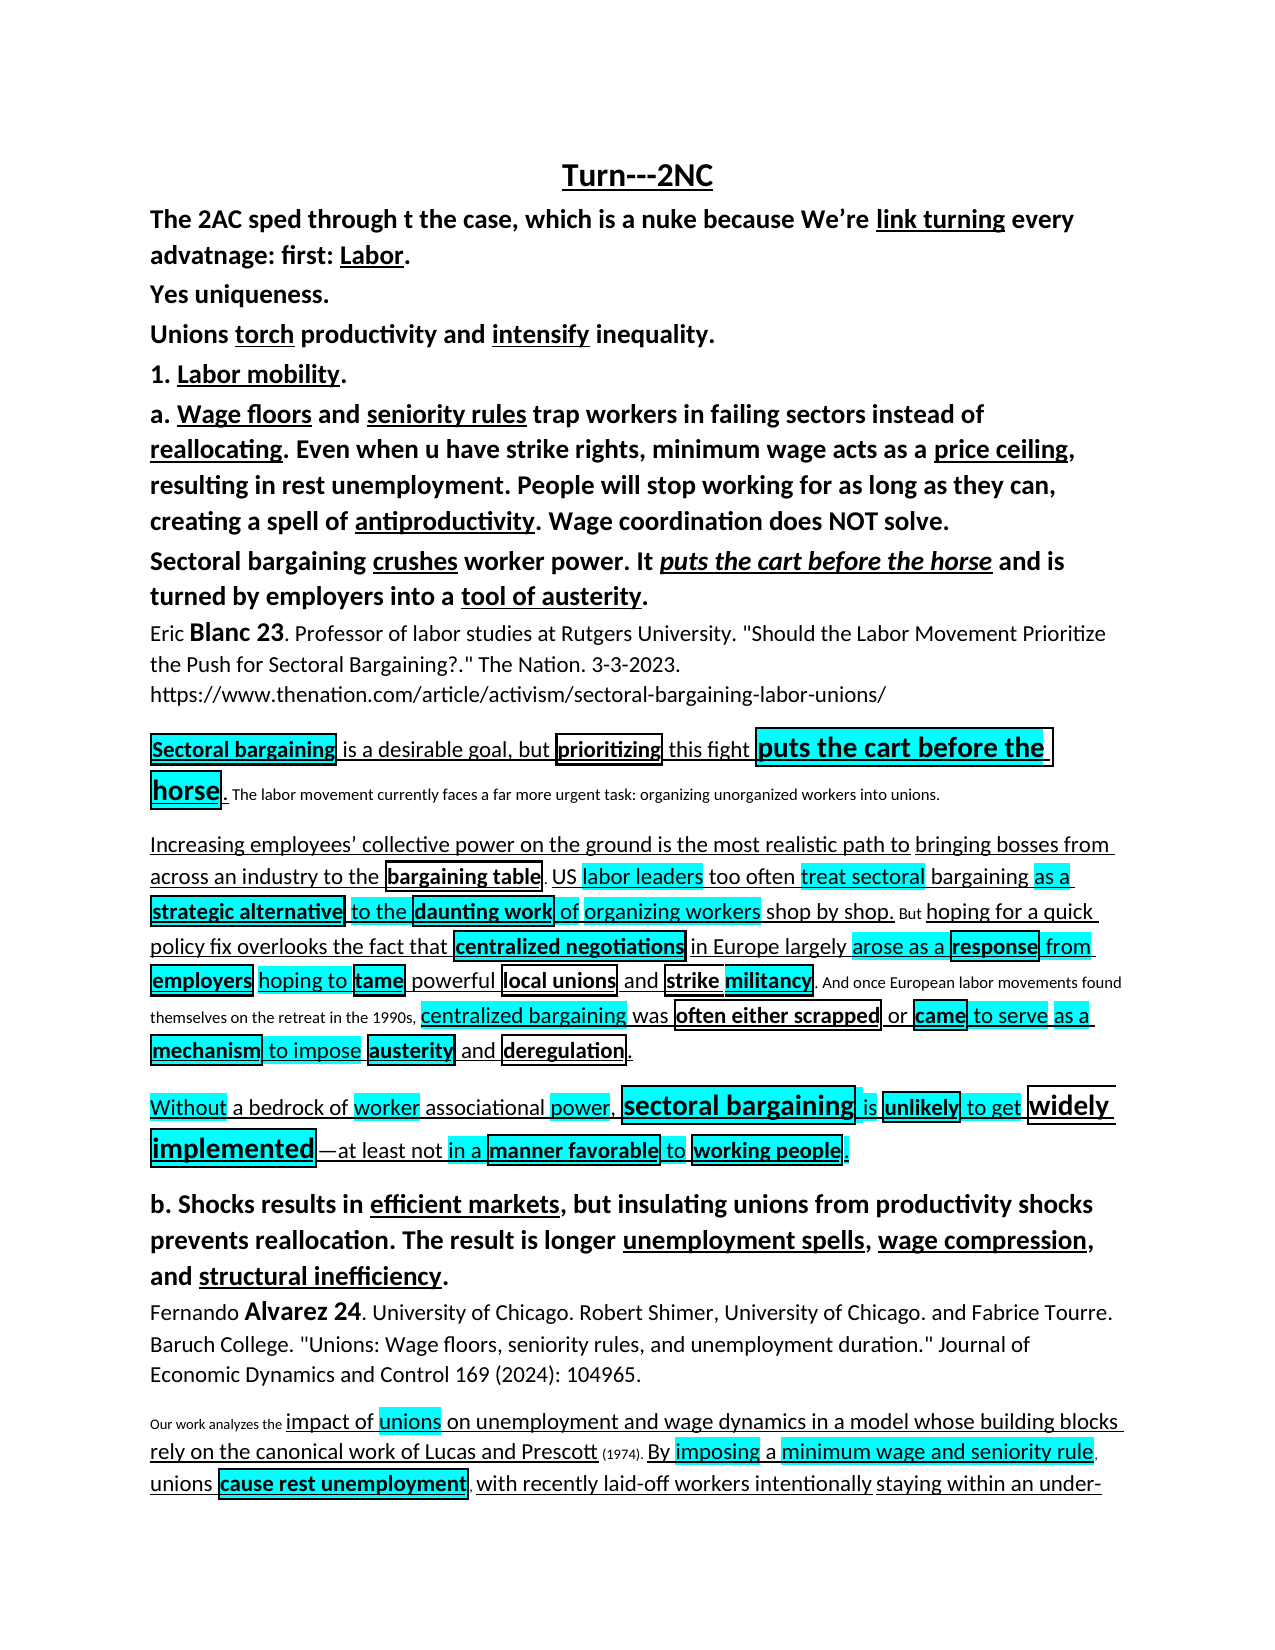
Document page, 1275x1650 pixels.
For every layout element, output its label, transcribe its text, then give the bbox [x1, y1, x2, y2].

subtitle Sectoral bargaining crushes worker power. It puts the cart before the horse and is turned by employers into a tool of austerity. [150, 544, 1125, 612]
subtitle Yes uniqueness. [150, 278, 1125, 311]
subtitle 1. Labor mobility. [150, 357, 1125, 390]
subtitle a. Wage floors and seniority rules trap workers in failing sectors instead of reallocating. Even when u have strike rights, minimum wage acts as a price ceiling, resulting in rest unemployment. People will stop working for as long as they can, creating a spell of antiproductivity. Wage coordination does NOT solve. [150, 397, 1125, 537]
subtitle Turn---2NC [150, 154, 1125, 195]
subtitle b. Shocks results in efficient markets, but insulating unions from productivity shocks prevents reallocation. The result is longer unemployment spells, wage compression, and structural inefficiency. [150, 1188, 1125, 1292]
text Sectoral bargaining is a desirable goal, but prioritizing this fight puts the cart before the horse. The labor movement currently faces a far more urgent task: organizing unorganized workers into unions. [150, 727, 1125, 810]
text Fernando Alvarez 24. University of Chicago. Robert Shimer, University of Chicago. and Fabrice Tourre. Baruch College. "Unions: Wage floors, seniority rules, and unemployment duration." Journal of Economic Dynamics and Control 169 (2024): 104965. [150, 1294, 1125, 1388]
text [150, 1407, 1125, 1500]
text Increasing employees’ collective power on the ground is the most realistic path to bringing bosses from across an industry to the bargaining table. US labor leaders too often treat sectoral bargaining as a strategic alternative to the daunting work of organizing workers shop by shop. But hoping for a quick policy fix overlooks the fact that centralized negotiations in Europe largely arose as a response from employers hoping to tame powerful local unions and strike militancy. And once European labor movements found themselves on the retreat in the 1990s, centralized bargaining was often either scrapped or came to serve as a mechanism to impose austerity and deregulation. [150, 830, 1125, 1066]
text Eric Blanc 23. Professor of labor studies at Rutgers University. "Should the Labor Movement Prioritize the Push for Sectoral Bargaining?." The Nation. 3-3-2023. https://www.thenation.com/article/activism/sectoral-bargaining-labor-unions/ [150, 615, 1125, 708]
subtitle Unions torch productivity and intensify inequality. [150, 317, 1125, 351]
text Without a bedrock of worker associational power, sectoral bargaining is unlikely to get widely implemented—at least not in a manner favorable to working people. [150, 1085, 1125, 1168]
subtitle The 2AC sped through t the case, which is a nuke because We’re link turning every advatnage: first: Labor. [150, 202, 1125, 271]
